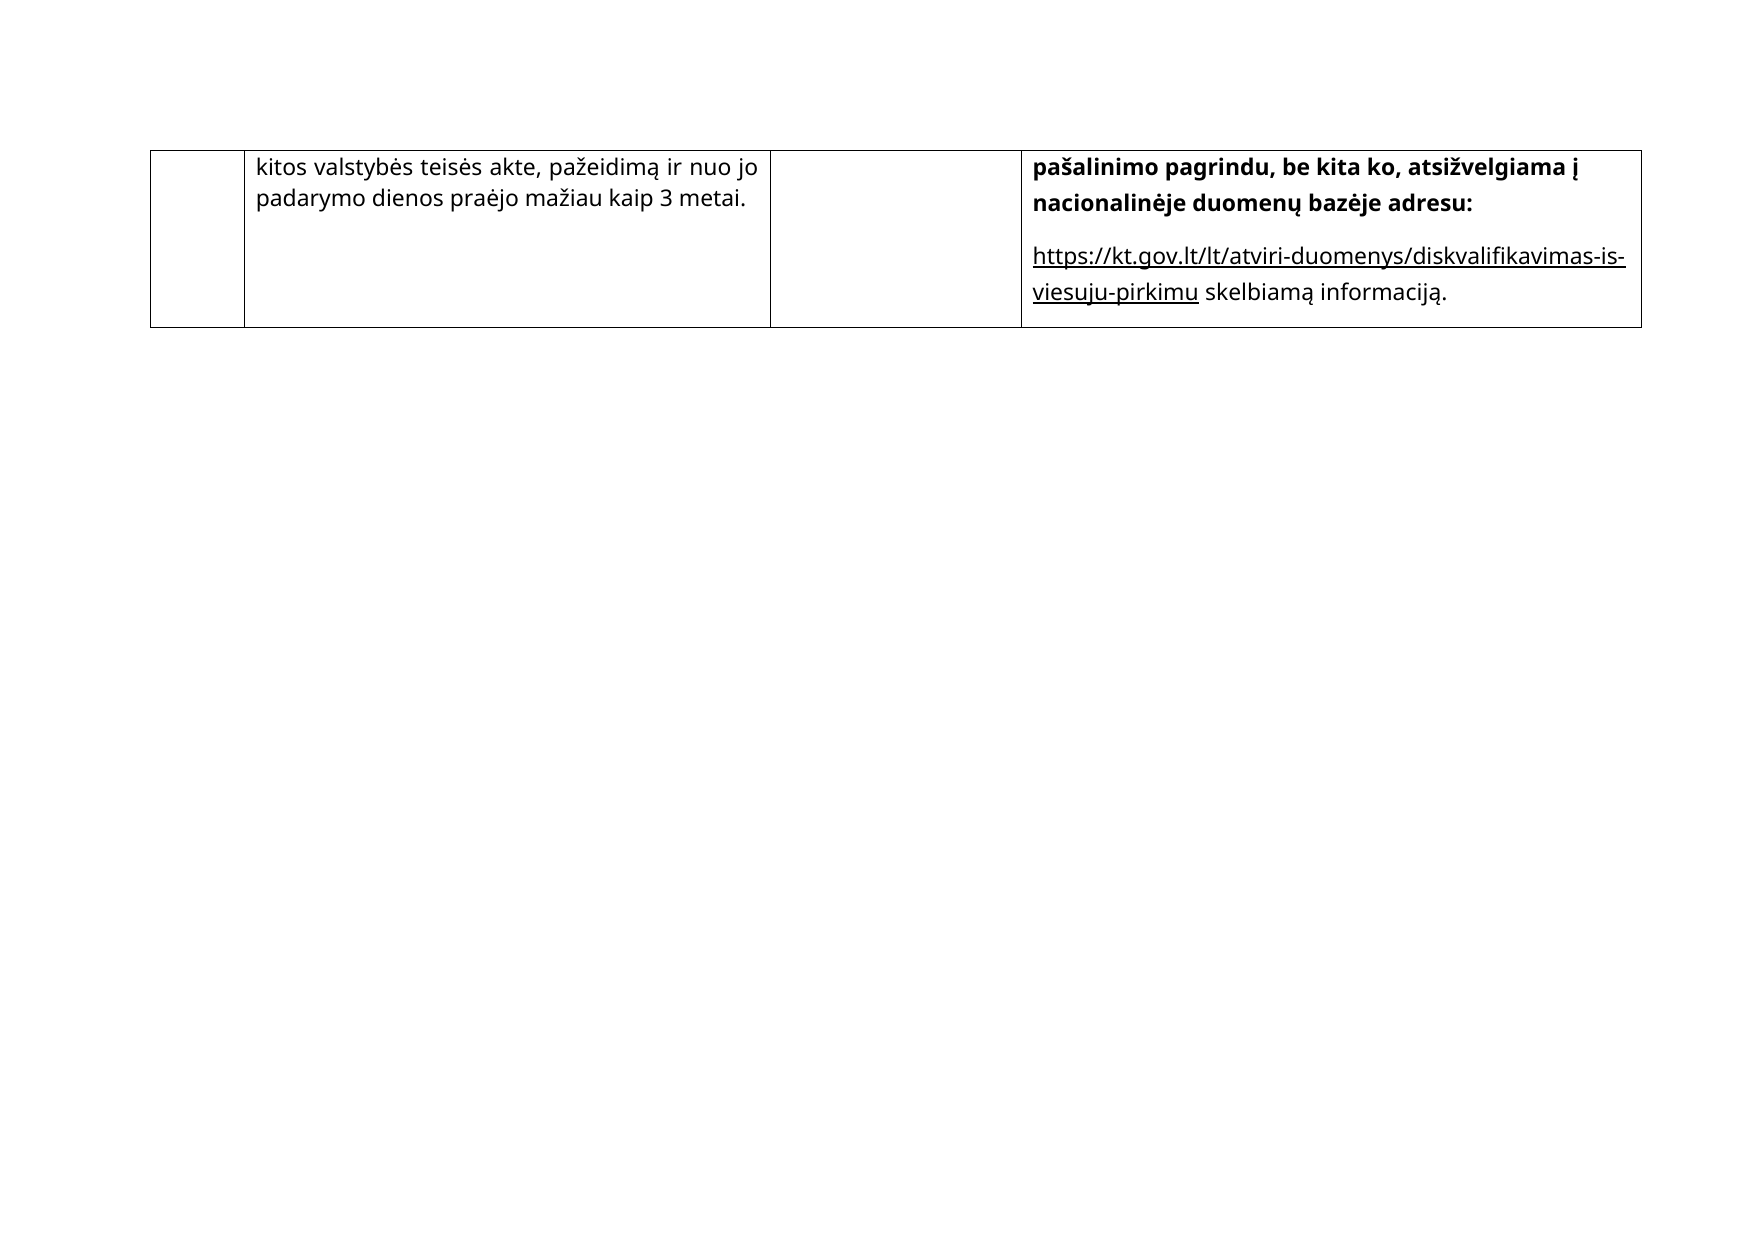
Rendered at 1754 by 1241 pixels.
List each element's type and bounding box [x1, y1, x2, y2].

table_cell [771, 151, 1021, 327]
table_cell [1022, 151, 1641, 327]
table_cell [245, 151, 770, 327]
table_cell [151, 151, 244, 327]
